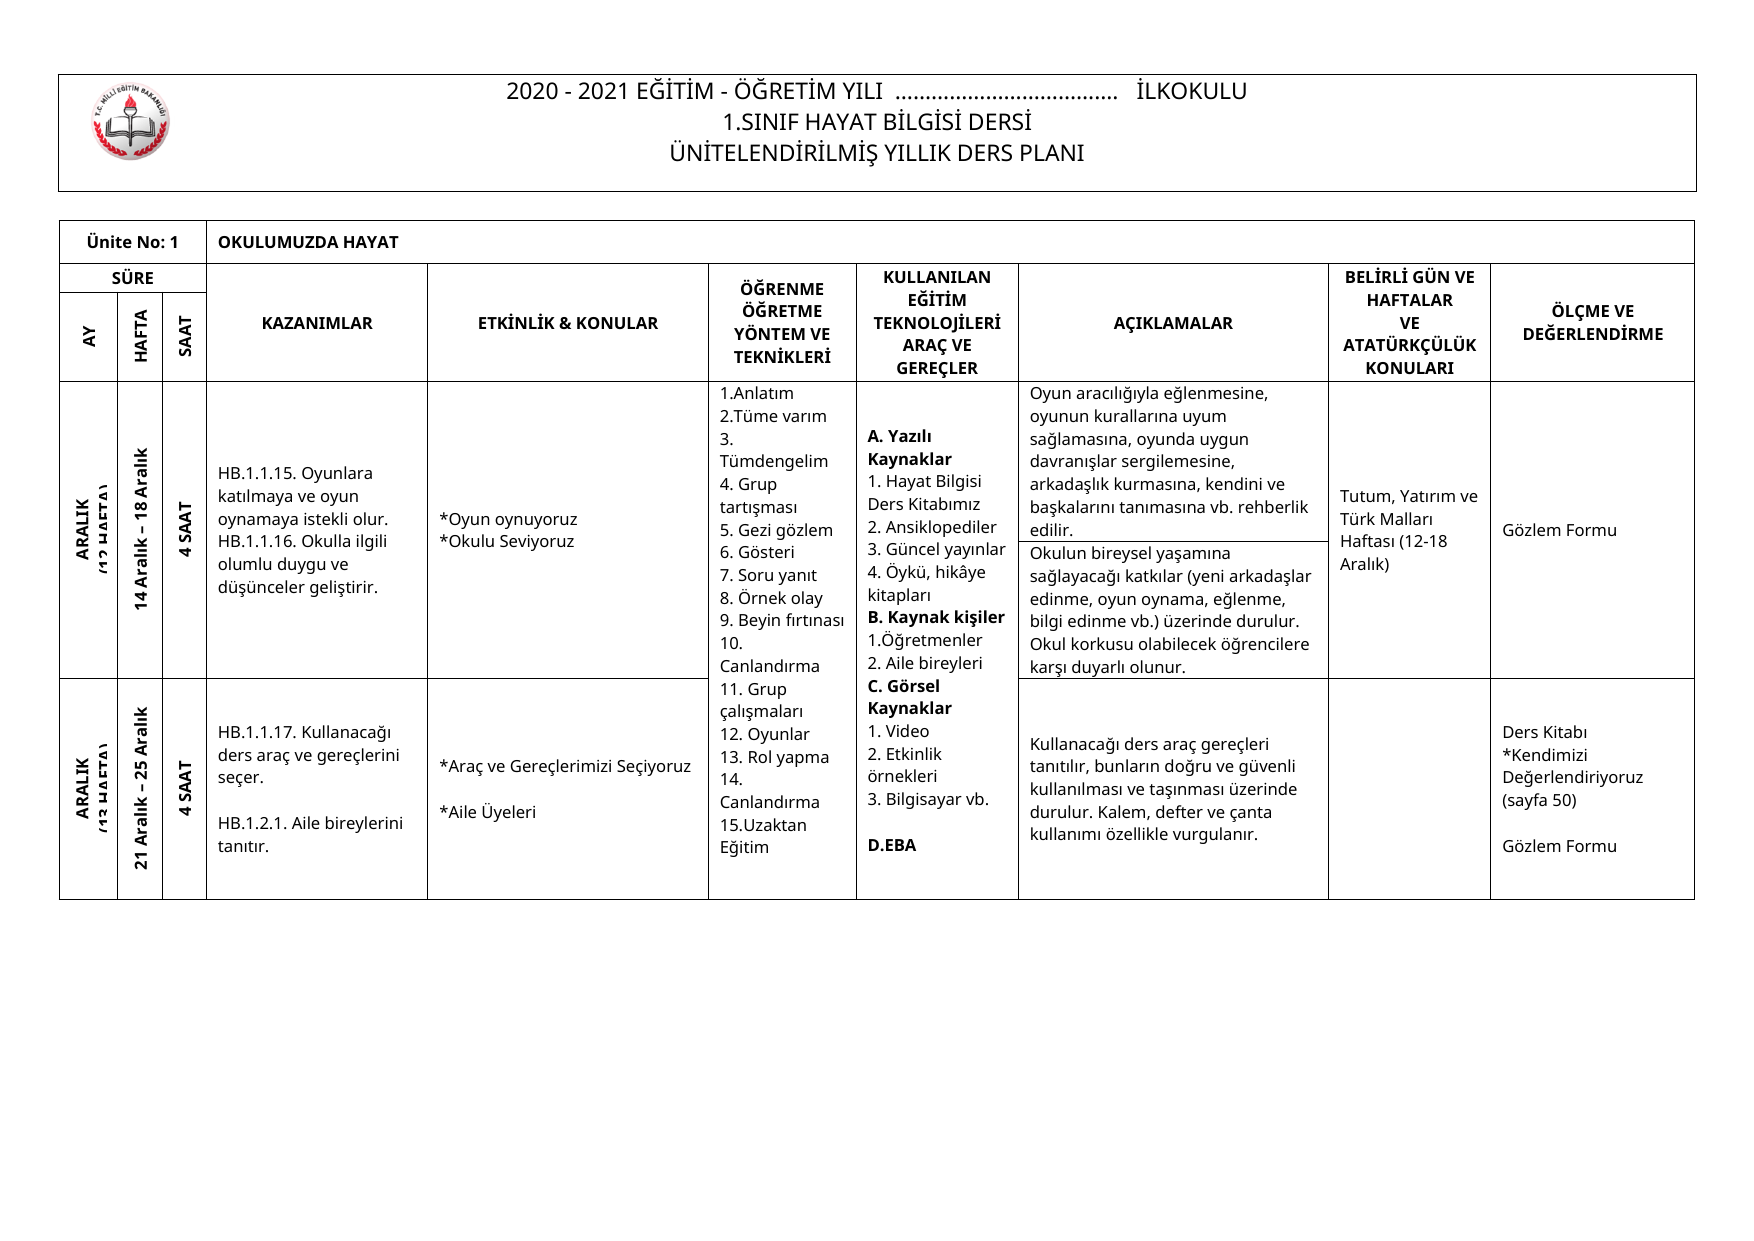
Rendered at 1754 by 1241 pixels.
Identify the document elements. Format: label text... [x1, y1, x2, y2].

table_cell KAZANIMLAR [207, 264, 427, 381]
table_cell A. Yazılı Kaynaklar 1. Hayat Bilgisi Ders Kitabımız 2. Ansiklopediler 3. Güncel yayınlar 4. Öykü, hikâye kitapları B. Kaynak kişiler 1.Öğretmenler 2. Aile bireyleri C. Görsel Kaynaklar 1. Video 2. Etkinlik örnekleri 3. Bilgisayar vb. D.EBA [857, 382, 1018, 898]
table_cell Gözlem Formu [1491, 382, 1694, 678]
table_cell ÖĞRENME ÖĞRETME YÖNTEM VE TEKNİKLERİ [709, 264, 856, 381]
table_cell ARALIK (13.HAFTA) [60, 679, 117, 898]
table_header OKULUMUZDA HAYAT [207, 221, 1694, 263]
table_cell 21 Aralık – 25 Aralık [118, 679, 162, 898]
table_cell BELİRLİ GÜN VE HAFTALAR VE ATATÜRKÇÜLÜK KONULARI [1329, 264, 1490, 381]
table_cell ARALIK (12.HAFTA) [60, 382, 117, 678]
table_cell HAFTA [118, 293, 162, 381]
table_cell SÜRE [60, 264, 206, 292]
table_cell HB.1.1.15. Oyunlara katılmaya ve oyun oynamaya istekli olur. HB.1.1.16. Okulla ilgili olumlu duygu ve düşünceler geliştirir. [207, 382, 427, 678]
table_cell Tutum, Yatırım ve Türk Malları Haftası (12-18 Aralık) [1329, 382, 1490, 678]
table_header Ünite No: 1 [60, 221, 206, 263]
table_cell AY [60, 293, 117, 381]
table_cell 14 Aralık – 18 Aralık [118, 382, 162, 678]
picture [85, 77, 175, 167]
table_cell Okulun bireysel yaşamına sağlayacağı katkılar (yeni arkadaşlar edinme, oyun oynama, eğlenme, bilgi edinme vb.) üzerinde durulur. Okul korkusu olabilecek öğrencilere karşı duyarlı olunur. [1019, 542, 1328, 678]
table_cell KULLANILAN EĞİTİM TEKNOLOJİLERİ ARAÇ VE GEREÇLER [857, 264, 1018, 381]
table_cell SAAT [163, 293, 206, 381]
table_cell Ders Kitabı *Kendimizi Değerlendiriyoruz (sayfa 50) Gözlem Formu [1491, 679, 1694, 898]
table_cell [1329, 679, 1490, 898]
table_cell 4 SAAT [163, 679, 206, 898]
table_cell Oyun aracılığıyla eğlenmesine, oyunun kurallarına uyum sağlamasına, oyunda uygun davranışlar sergilemesine, arkadaşlık kurmasına, kendini ve başkalarını tanımasına vb. rehberlik edilir. [1019, 382, 1328, 541]
table_cell 1.Anlatım 2.Tüme varım 3. Tümdengelim 4. Grup tartışması 5. Gezi gözlem 6. Gösteri 7. Soru yanıt 8. Örnek olay 9. Beyin fırtınası 10. Canlandırma 11. Grup çalışmaları 12. Oyunlar 13. Rol yapma 14. Canlandırma 15.Uzaktan Eğitim [709, 382, 856, 898]
table_cell HB.1.1.17. Kullanacağı ders araç ve gereçlerini seçer. HB.1.2.1. Aile bireylerini tanıtır. [207, 679, 427, 898]
table_cell *Oyun oynuyoruz *Okulu Seviyoruz [428, 382, 708, 678]
table_cell ÖLÇME VE DEĞERLENDİRME [1491, 264, 1694, 381]
table_cell Kullanacağı ders araç gereçleri tanıtılır, bunların doğru ve güvenli kullanılması ve taşınması üzerinde durulur. Kalem, defter ve çanta kullanımı özellikle vurgulanır. [1019, 679, 1328, 898]
table_cell ETKİNLİK & KONULAR [428, 264, 708, 381]
table_cell AÇIKLAMALAR [1019, 264, 1328, 381]
table_cell *Araç ve Gereçlerimizi Seçiyoruz *Aile Üyeleri [428, 679, 708, 898]
table_cell 4 SAAT [163, 382, 206, 678]
